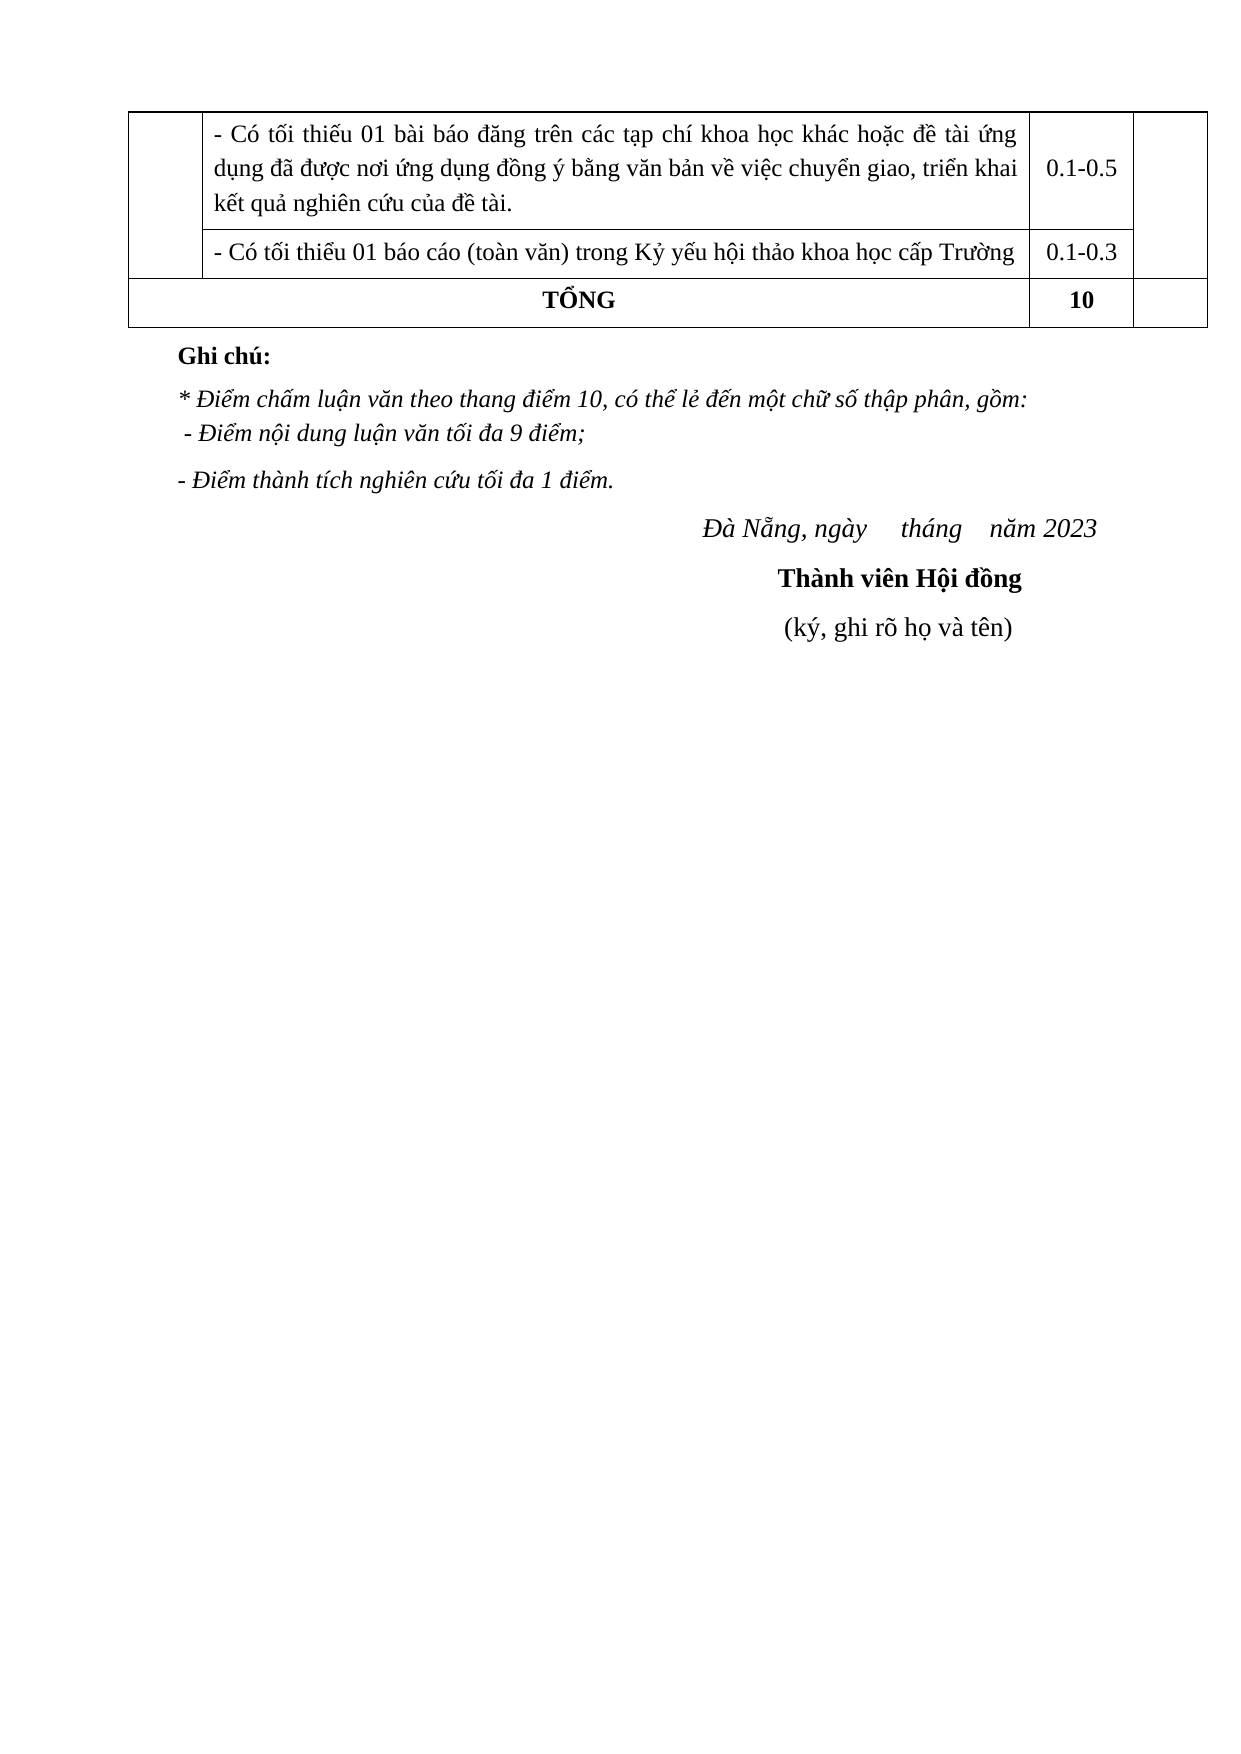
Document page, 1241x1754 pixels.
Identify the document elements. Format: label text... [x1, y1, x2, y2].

text - Điểm thành tích nghiên cứu tối đa 1 điểm. [177, 465, 1122, 494]
text Ghi chú: [177, 341, 1122, 369]
text (ký, ghi rõ họ và tên) [702, 611, 1122, 642]
text Đà Nẵng, ngày tháng năm 2023 [702, 512, 1122, 543]
text * Điểm chấm luận văn theo thang điểm 10, có thể lẻ đến một chữ số thập phân, gồm: [177, 384, 1122, 413]
table_cell 10 [1030, 279, 1133, 327]
table_cell 0.1-0.5 [1030, 113, 1133, 229]
table_cell - Có tối thiểu 01 báo cáo (toàn văn) trong Kỷ yếu hội thảo khoa học cấp Trường [203, 230, 1029, 278]
table_cell [1134, 279, 1207, 327]
table_cell 0.1-0.3 [1030, 230, 1133, 278]
text Thành viên Hội đồng [702, 562, 1122, 593]
table_cell TỔNG [129, 279, 1029, 327]
table_cell - Có tối thiếu 01 bài báo đăng trên các tạp chí khoa học khác hoặc đề tài ứng dụng đã được nơi ứng dụng đồng ý bằng văn bản về việc chuyển giao, triển khai kết quả nghiên cứu của đề tài. [203, 113, 1029, 229]
text - Điểm nội dung luận văn tối đa 9 điểm; [177, 418, 1122, 447]
